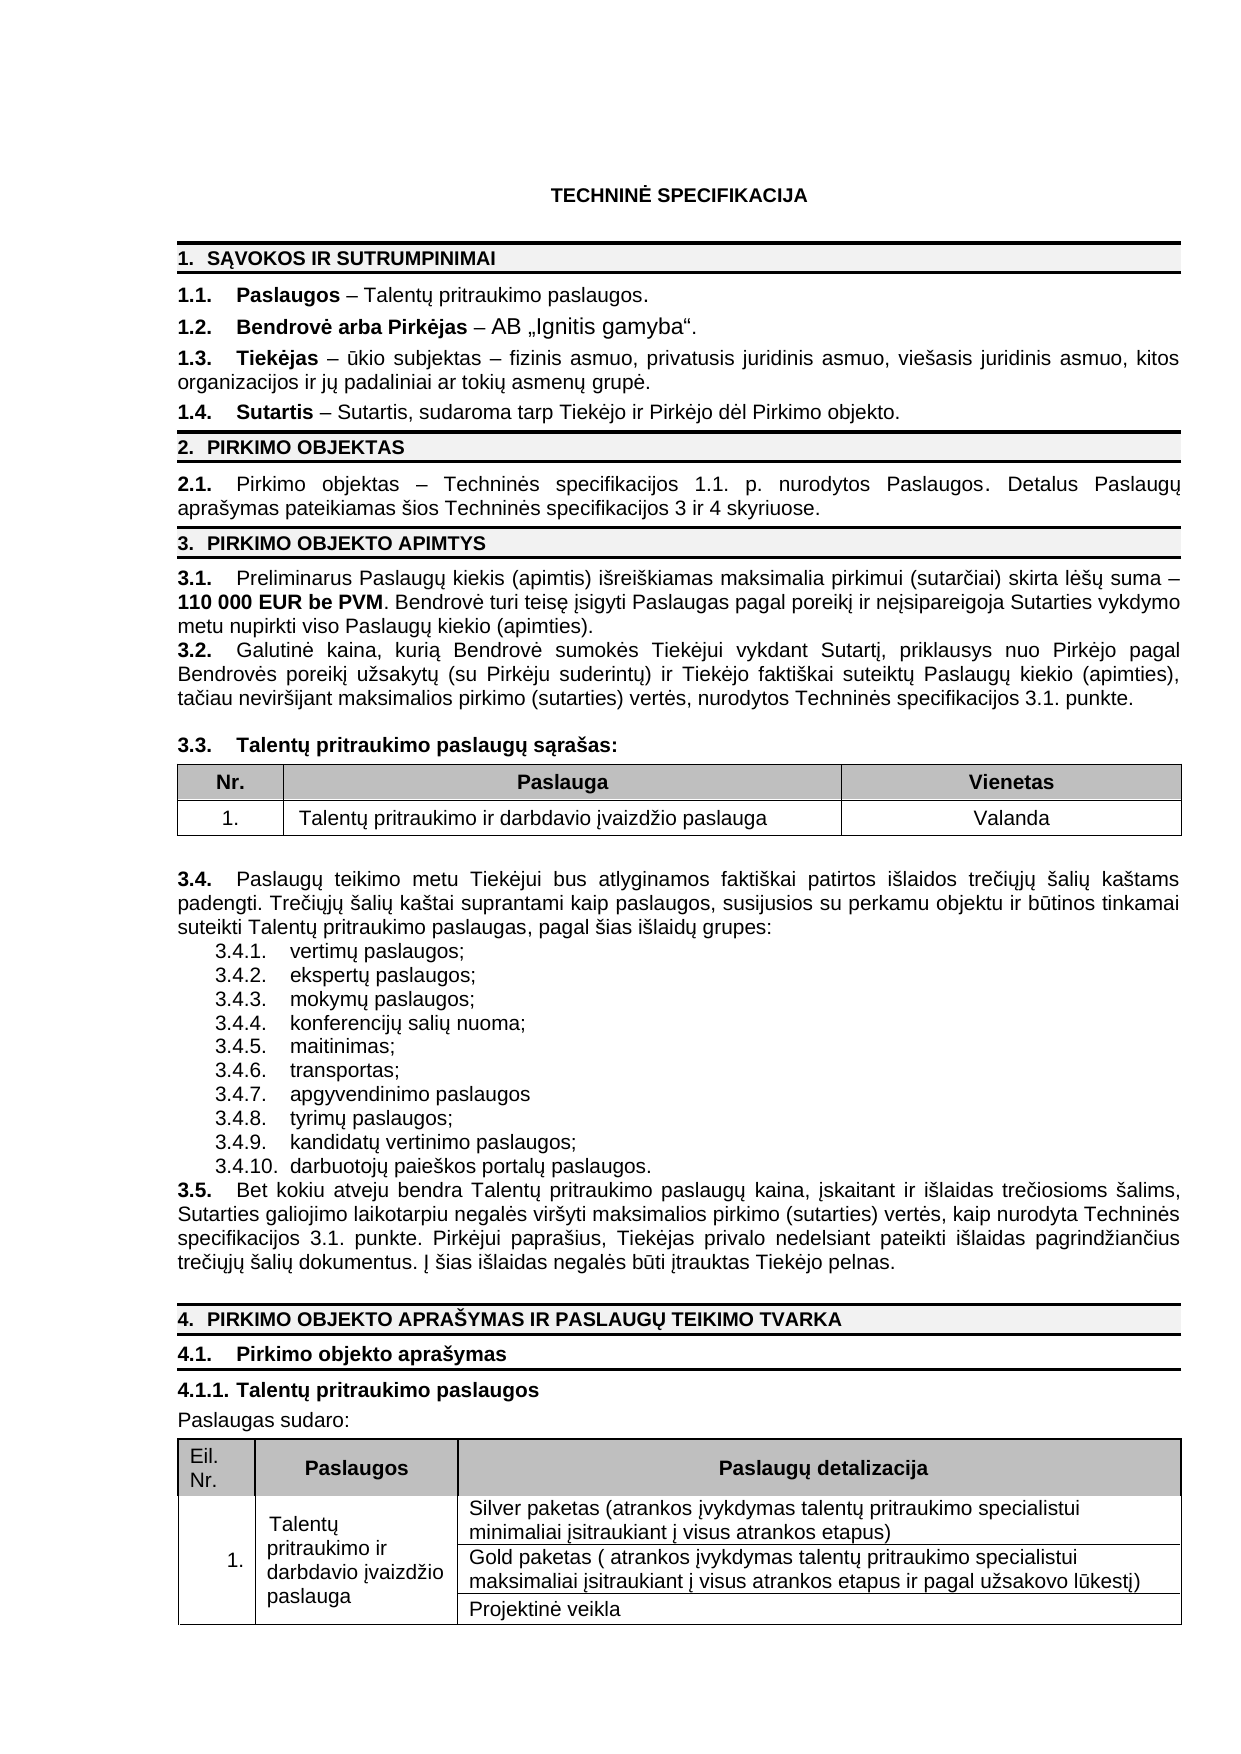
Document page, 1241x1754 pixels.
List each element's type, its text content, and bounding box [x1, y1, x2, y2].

table_cell Talentų pritraukimo ir darbdavio įvaizdžio paslauga [284, 801, 841, 835]
table_cell Projektinė veikla [458, 1593, 1181, 1624]
list Tiekėjas – ūkio subjektas – fizinis asmuo, privatusis juridinis asmuo, viešasis juridinis asmuo, kitos organizacijos ir jų padaliniai ar tokių asmenų grupė. [177, 346, 1181, 394]
table_header Paslaugos [256, 1440, 457, 1496]
table_cell Silver paketas (atrankos įvykdymas talentų pritraukimo specialistui minimaliai įsitraukiant į visus atrankos etapus) [458, 1496, 1181, 1544]
list Pirkimo objekto aprašymas [177, 1342, 1181, 1368]
table_cell Valanda [842, 801, 1181, 835]
table_cell 1. [179, 1496, 255, 1624]
list vertimų paslaugos; [215, 938, 1181, 962]
table_header Paslaugų detalizacija [459, 1440, 1180, 1496]
list darbuotojų paieškos portalų paslaugos. [215, 1154, 1181, 1178]
list konferencijų salių nuoma; [215, 1010, 1181, 1034]
list PIRKIMO OBJEKTO APIMTYS [177, 529, 1181, 556]
table_header Paslauga [284, 765, 841, 799]
list Talentų pritraukimo paslaugų sąrašas: [177, 733, 1181, 757]
list Bendrovė arba Pirkėjas – . [177, 313, 1181, 340]
table_header Nr. [178, 765, 283, 799]
list Bet kokiu atveju bendra Talentų pritraukimo paslaugų kaina, įskaitant ir išlaidas trečiosioms šalims, Sutarties galiojimo laikotarpiu negalės viršyti maksimalios pirkimo (sutarties) vertės, kaip nurodyta Techninės specifikacijos 3.1. punkte. Pirkėjui paprašius, Tiekėjas privalo nedelsiant pateikti išlaidas pagrindžiančius trečiųjų šalių dokumentus. Į šias išlaidas negalės būti įtrauktas Tiekėjo pelnas. [177, 1178, 1181, 1274]
list Sutartis – Sutartis, sudaroma tarp Tiekėjo ir Pirkėjo dėl Pirkimo objekto. [177, 400, 1181, 424]
list transportas; [215, 1058, 1181, 1082]
list apgyvendinimo paslaugos [215, 1082, 1181, 1106]
list Pirkimo objektas – Techninės specifikacijos 1.1. p. nurodytos Paslaugos. Detalus Paslaugų aprašymas pateikiamas šios Techninės specifikacijos 3 ir 4 skyriuose. [177, 470, 1181, 520]
list kandidatų vertinimo paslaugos; [215, 1130, 1181, 1154]
list PIRKIMO OBJEKTO APRAŠYMAS IR PASLAUGŲ TEIKIMO TVARKA [177, 1306, 1181, 1333]
list SĄVOKOS IR SUTRUMPINIMAI [177, 245, 1181, 271]
text Paslaugas sudaro: [177, 1408, 1181, 1432]
list Paslaugos – Talentų pritraukimo paslaugos. [177, 281, 1181, 307]
list mokymų paslaugos; [215, 986, 1181, 1010]
text TECHNINĖ SPECIFIKACIJA [177, 183, 1181, 206]
table_cell 1. [178, 801, 283, 835]
list Talentų pritraukimo paslaugos [177, 1378, 1181, 1402]
list Preliminarus Paslaugų kiekis (apimtis) išreiškiamas maksimalia pirkimui (sutarčiai) skirta lėšų suma – 110 000 EUR be PVM. Bendrovė turi teisę įsigyti Paslaugas pagal poreikį ir neįsipareigoja Sutarties vykdymo metu nupirkti viso Paslaugų kiekio (apimties). [177, 566, 1181, 637]
table_cell Gold paketas ( atrankos įvykdymas talentų pritraukimo specialistui maksimaliai įsitraukiant į visus atrankos etapus ir pagal užsakovo lūkestį) [458, 1544, 1181, 1593]
list maitinimas; [215, 1034, 1181, 1058]
table_cell Talentų pritraukimo ir darbdavio įvaizdžio paslauga [256, 1496, 457, 1624]
list Paslaugų teikimo metu Tiekėjui bus atlyginamos faktiškai patirtos išlaidos trečiųjų šalių kaštams padengti. Trečiųjų šalių kaštai suprantami kaip paslaugos, susijusios su perkamu objektu ir būtinos tinkamai suteikti Talentų pritraukimo paslaugas, pagal šias išlaidų grupes: [177, 867, 1181, 938]
table_header Vienetas [842, 765, 1181, 799]
table_header Eil. Nr. [179, 1440, 254, 1496]
list PIRKIMO OBJEKTAS [177, 434, 1181, 460]
list tyrimų paslaugos; [215, 1106, 1181, 1130]
list ekspertų paslaugos; [215, 962, 1181, 986]
list Galutinė kaina, kurią Bendrovė sumokės Tiekėjui vykdant Sutartį, priklausys nuo Pirkėjo pagal Bendrovės poreikį užsakytų (su Pirkėju suderintų) ir Tiekėjo faktiškai suteiktų Paslaugų kiekio (apimties), tačiau neviršijant maksimalios pirkimo (sutarties) vertės, nurodytos Techninės specifikacijos 3.1. punkte. [177, 637, 1181, 709]
